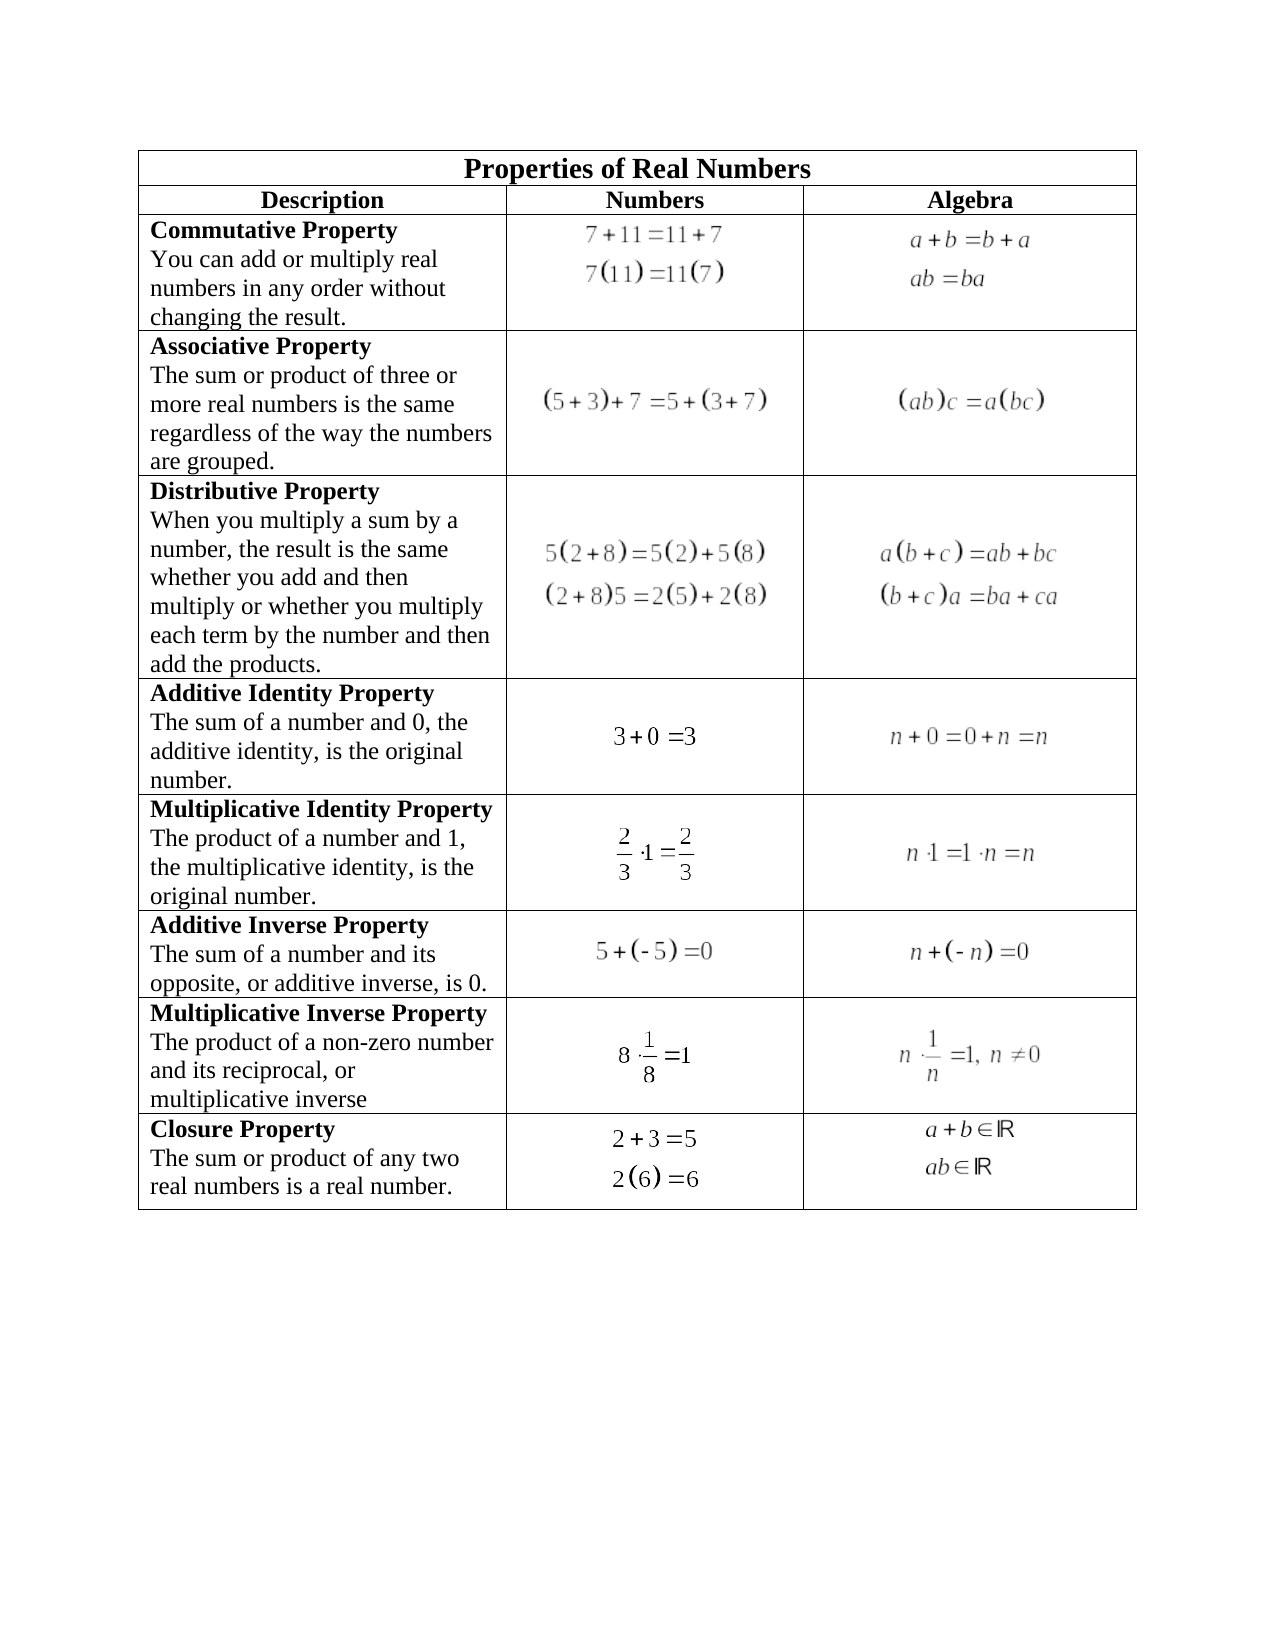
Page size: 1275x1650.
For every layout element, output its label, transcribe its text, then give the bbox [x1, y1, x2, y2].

table_cell Multiplicative Inverse Property The product of a non-zero number and its reciprocal, or multiplicative inverse [139, 998, 506, 1113]
table_cell Numbers [507, 186, 803, 214]
table_header Properties of Real Numbers [139, 151, 1136, 184]
table_cell [507, 215, 803, 330]
table_cell Additive Inverse Property The sum of a number and its opposite, or additive inverse, is 0. [139, 911, 506, 997]
table_cell [507, 331, 803, 475]
table_cell [507, 911, 803, 997]
table_cell Algebra [804, 186, 1136, 214]
table_cell Associative Property The sum or product of three or more real numbers is the same regardless of the way the numbers are grouped. [139, 331, 506, 475]
table_cell Multiplicative Identity Property The product of a number and 1, the multiplicative identity, is the original number. [139, 795, 506, 909]
table_cell Description [139, 186, 506, 214]
table_cell [804, 911, 1136, 997]
table_cell Closure Property The sum or product of any two real numbers is a real number. [139, 1114, 506, 1209]
table_cell [507, 795, 803, 909]
table_cell [507, 1114, 803, 1209]
table_cell Additive Identity Property The sum of a number and 0, the additive identity, is the original number. [139, 679, 506, 793]
table_cell [804, 215, 1136, 330]
table_cell [804, 679, 1136, 793]
table_cell Distributive Property When you multiply a sum by a number, the result is the same whether you add and then multiply or whether you multiply each term by the number and then add the products. [139, 476, 506, 677]
table_cell [507, 998, 803, 1113]
table_cell [507, 476, 803, 677]
table_cell [804, 331, 1136, 475]
table_cell [804, 1114, 1136, 1209]
table_cell [507, 679, 803, 793]
table_cell [804, 476, 1136, 677]
table_cell [804, 998, 1136, 1113]
table_cell Commutative Property You can add or multiply real numbers in any order without changing the result. [139, 215, 506, 330]
table_cell [804, 795, 1136, 909]
